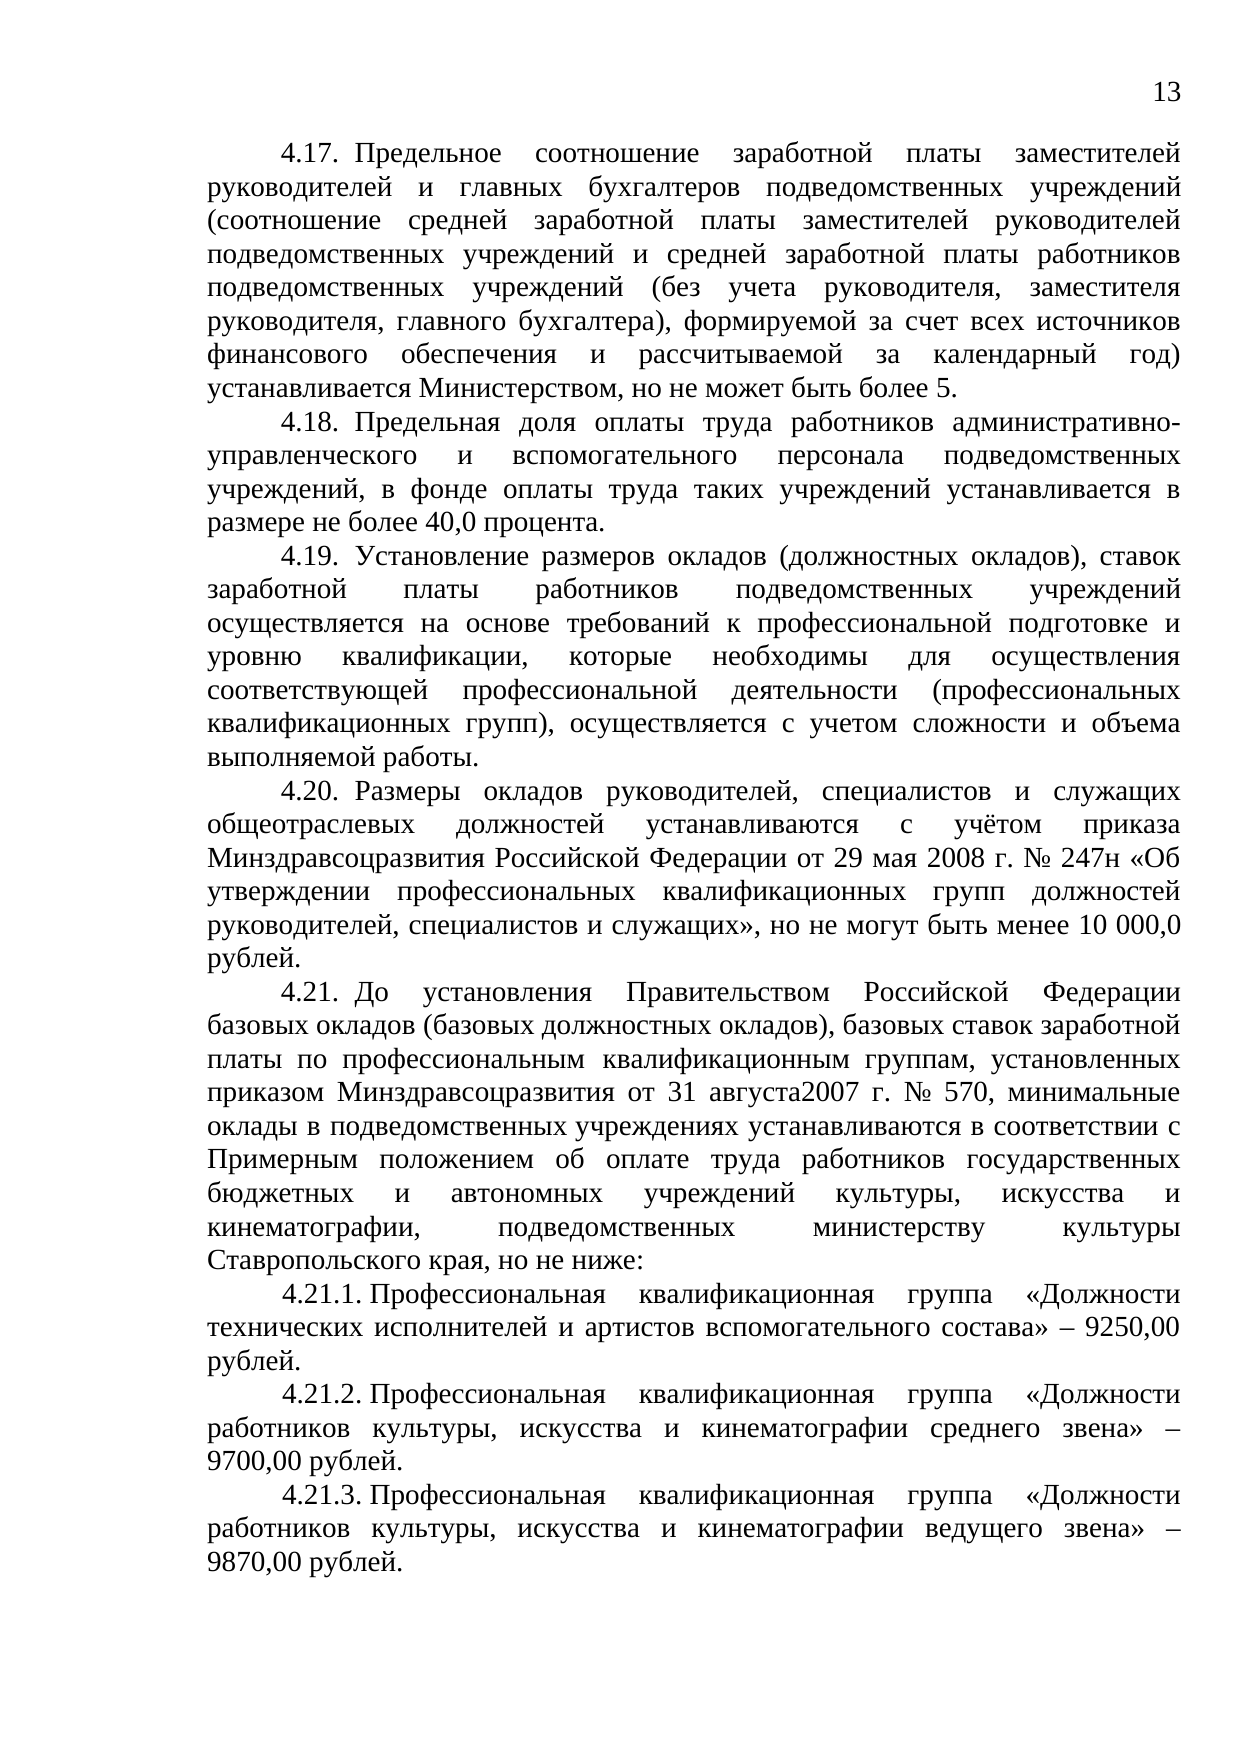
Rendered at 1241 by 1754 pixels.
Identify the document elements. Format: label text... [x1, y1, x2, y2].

list Установление размеров окладов (должностных окладов), ставок заработной платы работников подведомственных учреждений осуществляется на основе требований к профессиональной подготовке и уровню квалификации, которые необходимы для осуществления соответствующей профессиональной деятельности (профессиональных квалификационных групп), осуществляется с учетом сложности и объема выполняемой работы. [207, 538, 1181, 773]
list Предельное соотношение заработной платы заместителей руководителей и главных бухгалтеров подведомственных учреждений (соотношение средней заработной платы заместителей руководителей подведомственных учреждений и средней заработной платы работников подведомственных учреждений (без учета руководителя, заместителя руководителя, главного бухгалтера), формируемой за счет всех источников финансового обеспечения и рассчитываемой за календарный год) устанавливается Министерством, но не может быть более 5. [207, 135, 1181, 404]
list Профессиональная квалификационная группа «Должности технических исполнителей и артистов вспомогательного состава» – 9250,00 рублей. [207, 1276, 1181, 1376]
list Профессиональная квалификационная группа «Должности работников культуры, искусства и кинематографии ведущего звена» – 9870,00 рублей. [207, 1477, 1181, 1578]
list Размеры окладов руководителей, специалистов и служащих общеотраслевых должностей устанавливаются с учётом приказа Минздравсоцразвития Российской Федерации от 29 мая 2008 г. № 247н «Об утверждении профессиональных квалификационных групп должностей руководителей, специалистов и служащих», но не могут быть менее 10 000,0 рублей. [207, 773, 1181, 974]
list До установления Правительством Российской Федерации базовых окладов (базовых должностных окладов), базовых ставок заработной платы по профессиональным квалификационным группам, установленных приказом Минздравсоцразвития от 31 августа2007 г. № 570, минимальные оклады в подведомственных учреждениях устанавливаются в соответствии с Примерным положением об оплате труда работников государственных бюджетных и автономных учреждений культуры, искусства и кинематографии, подведомственных министерству культуры Ставропольского края, но не ниже: [207, 974, 1181, 1276]
list Предельная доля оплаты труда работников административно-управленческого и вспомогательного персонала подведомственных учреждений, в фонде оплаты труда таких учреждений устанавливается в размере не более 40,0 процента. [207, 404, 1181, 538]
list Профессиональная квалификационная группа «Должности работников культуры, искусства и кинематографии среднего звена» – 9700,00 рублей. [207, 1376, 1181, 1477]
